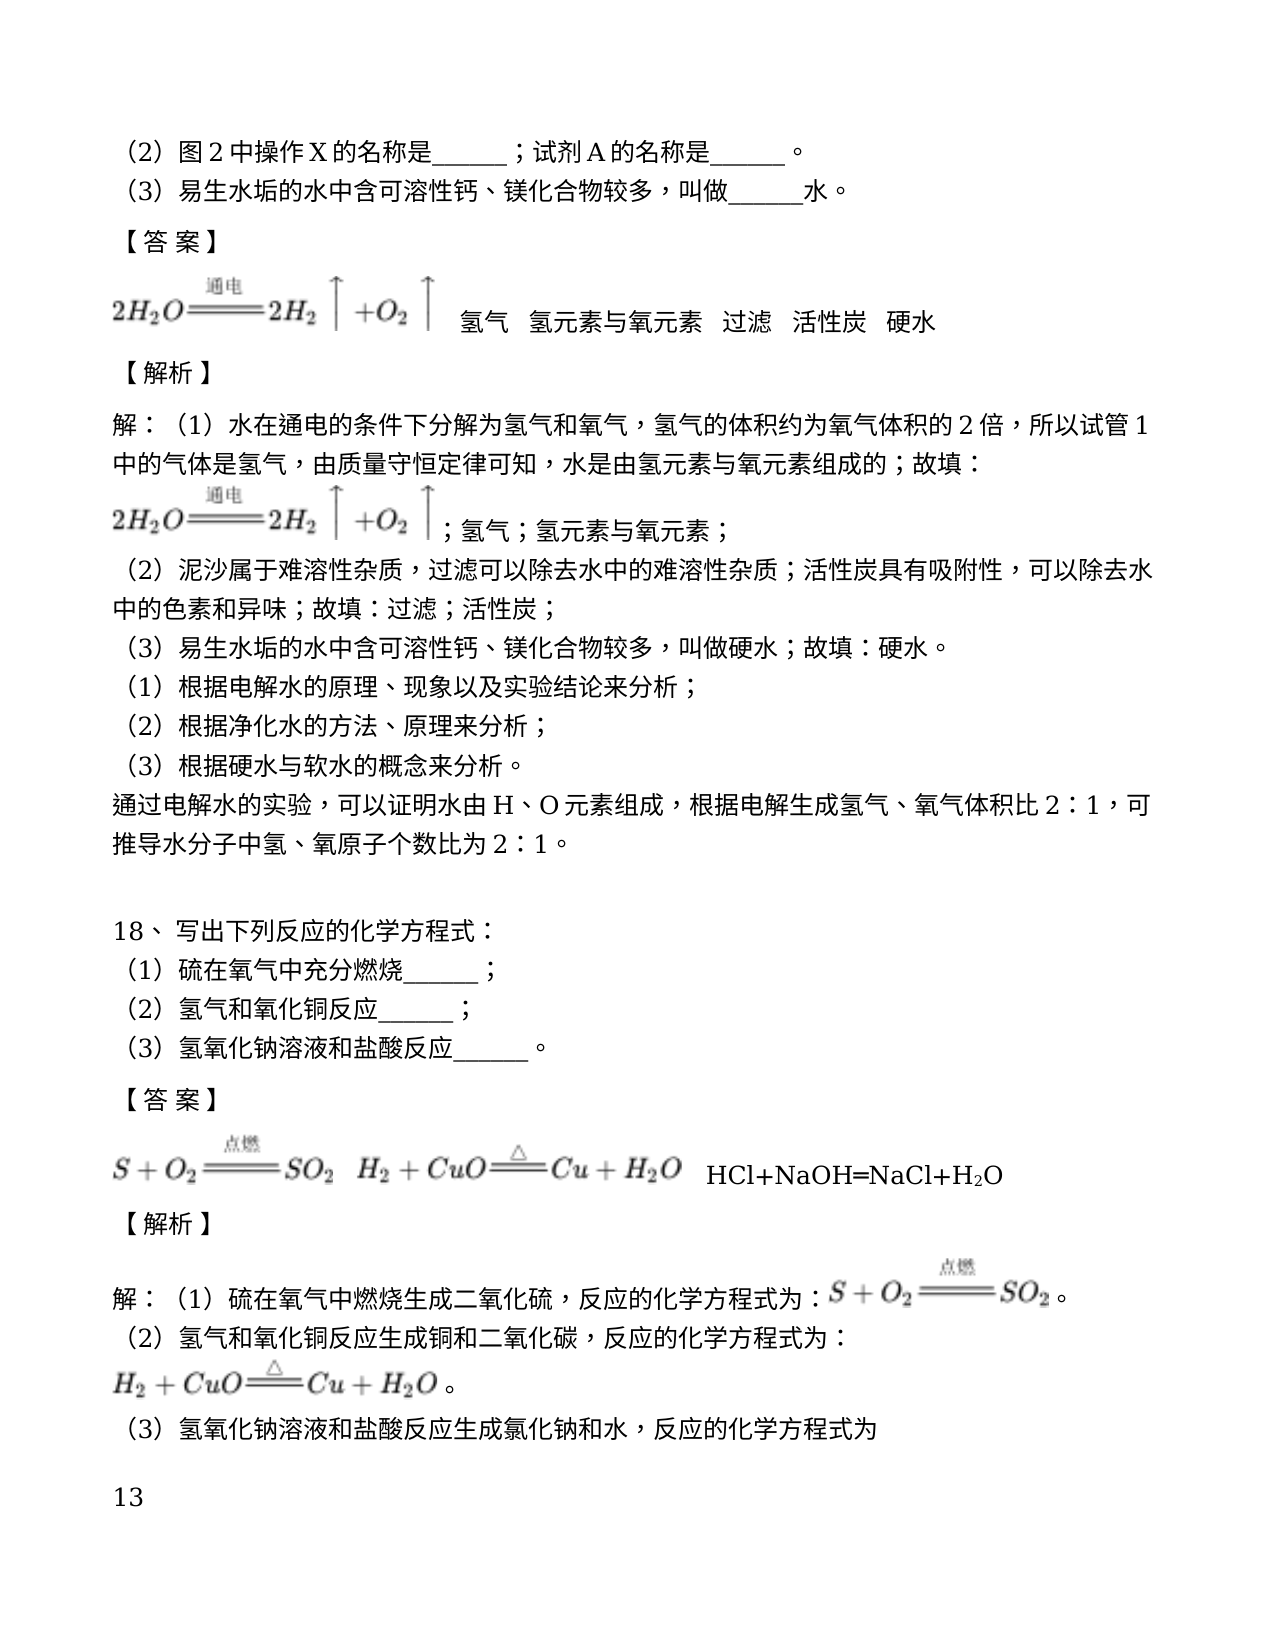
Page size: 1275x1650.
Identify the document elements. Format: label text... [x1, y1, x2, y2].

text 【 解析 】 [112, 356, 1163, 390]
picture [112, 276, 435, 331]
text 18、 写出下列反应的化学方程式： （1）硫在氧气中充分燃烧______； （2）氢气和氧化铜反应______； （3）氢氧化钠溶液和盐酸反应______。 [112, 878, 1163, 1065]
picture [356, 1144, 682, 1185]
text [112, 1258, 1163, 1446]
text 【 答 案 】 [112, 1082, 1163, 1117]
picture [112, 1134, 333, 1185]
text 【 答 案 】 [112, 225, 1163, 259]
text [112, 134, 1163, 207]
picture [112, 485, 435, 540]
text 解：（1）水在通电的条件下分解为氢气和氧气，氢气的体积约为氧气体积的2倍，所以试管1中的气体是氢气，由质量守恒定律可知，水是由氢元素与氧元素组成的；故填：；氢气；氢元素与氧元素； （2）泥沙属于难溶性杂质，过滤可以除去水中的难溶性杂质；活性炭具有吸附性，可以除去水中的色素和异味；故填：过滤；活性炭； （3）易生水垢的水中含可溶性钙、镁化合物较多，叫做硬水；故填：硬水。 （1）根据电解水的原理、现象以及实验结论来分析； （2）根据净化水的方法、原理来分析； （3）根据硬水与软水的概念来分析。 通过电解水的实验，可以证明水由H、O元素组成，根据电解生成氢气、氧气体积比2：1，可推导水分子中氢、氧原子个数比为2：1。 [112, 407, 1163, 861]
picture [828, 1258, 1049, 1308]
text 【 解析 】 [112, 1206, 1163, 1240]
picture [112, 1359, 438, 1400]
